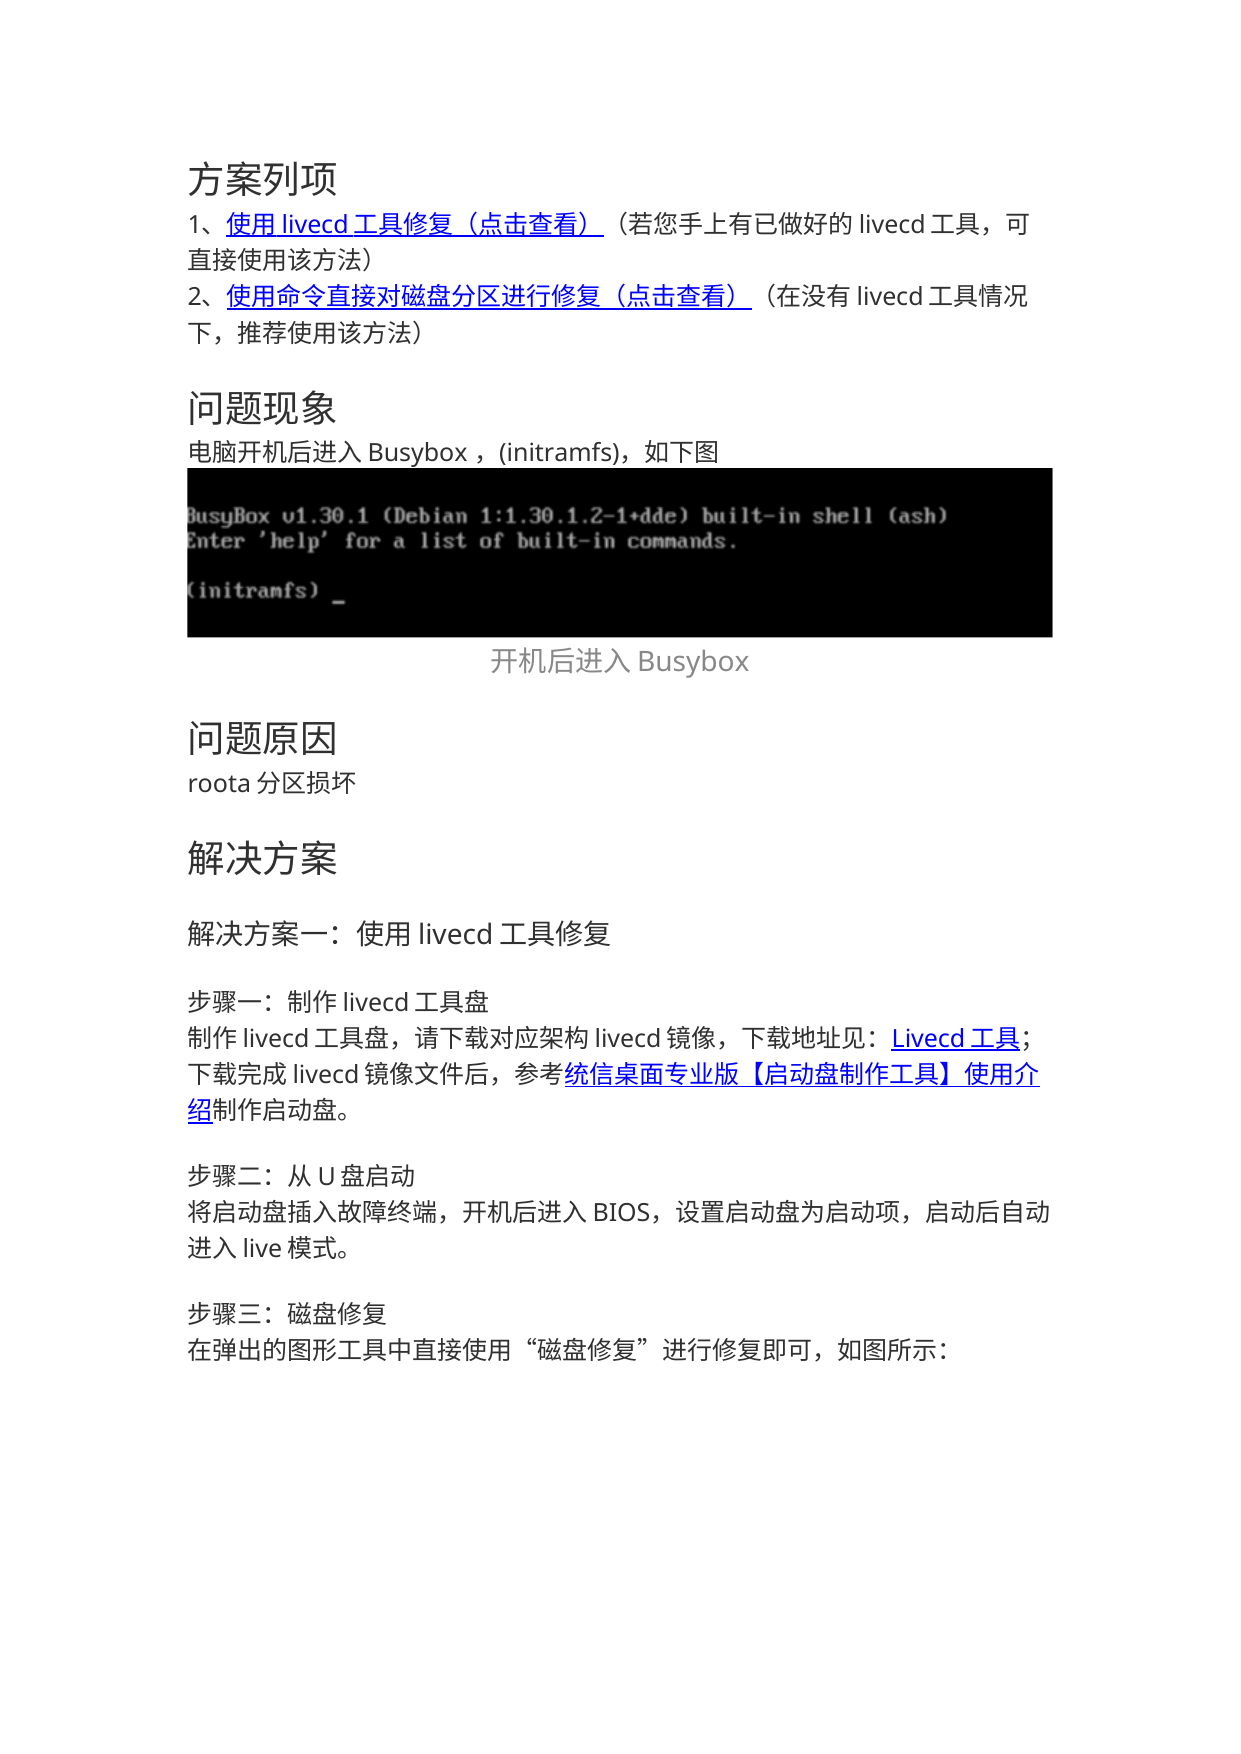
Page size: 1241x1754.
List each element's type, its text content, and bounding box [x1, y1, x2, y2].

text 在弹出的图形工具中直接使用“磁盘修复”进行修复即可，如图所示： [187, 1330, 1053, 1367]
text roota分区损坏 [187, 763, 1053, 799]
text 步骤三：磁盘修复 [187, 1294, 1053, 1330]
text 方案列项 [187, 150, 1053, 204]
text 下载完成livecd镜像文件后，参考统信桌面专业版【启动盘制作工具】使用介绍制作启动盘。 [187, 1054, 1053, 1127]
text 步骤二：从U盘启动 [187, 1156, 1053, 1192]
text 解决方案 [187, 829, 1053, 883]
text 问题原因 [187, 709, 1053, 763]
text 将启动盘插入故障终端，开机后进入BIOS，设置启动盘为启动项，启动后自动进入live模式。 [187, 1192, 1053, 1265]
picture [187, 468, 1053, 639]
text 解决方案一：使用livecd工具修复 [187, 912, 1053, 953]
text 问题现象 [187, 378, 1053, 433]
text 开机后进入Busybox [187, 639, 1053, 680]
text 步骤一：制作livecd工具盘 [187, 982, 1053, 1018]
text 1、使用livecd工具修复（点击查看）（若您手上有已做好的livecd工具，可直接使用该方法） [187, 204, 1053, 277]
text 2、使用命令直接对磁盘分区进行修复（点击查看）（在没有livecd工具情况下，推荐使用该方法） [187, 277, 1053, 349]
text 电脑开机后进入Busybox ，(initramfs)，如下图 [187, 433, 1053, 468]
text 制作livecd工具盘，请下载对应架构livecd镜像，下载地址见：Livecd工具； [187, 1018, 1053, 1054]
